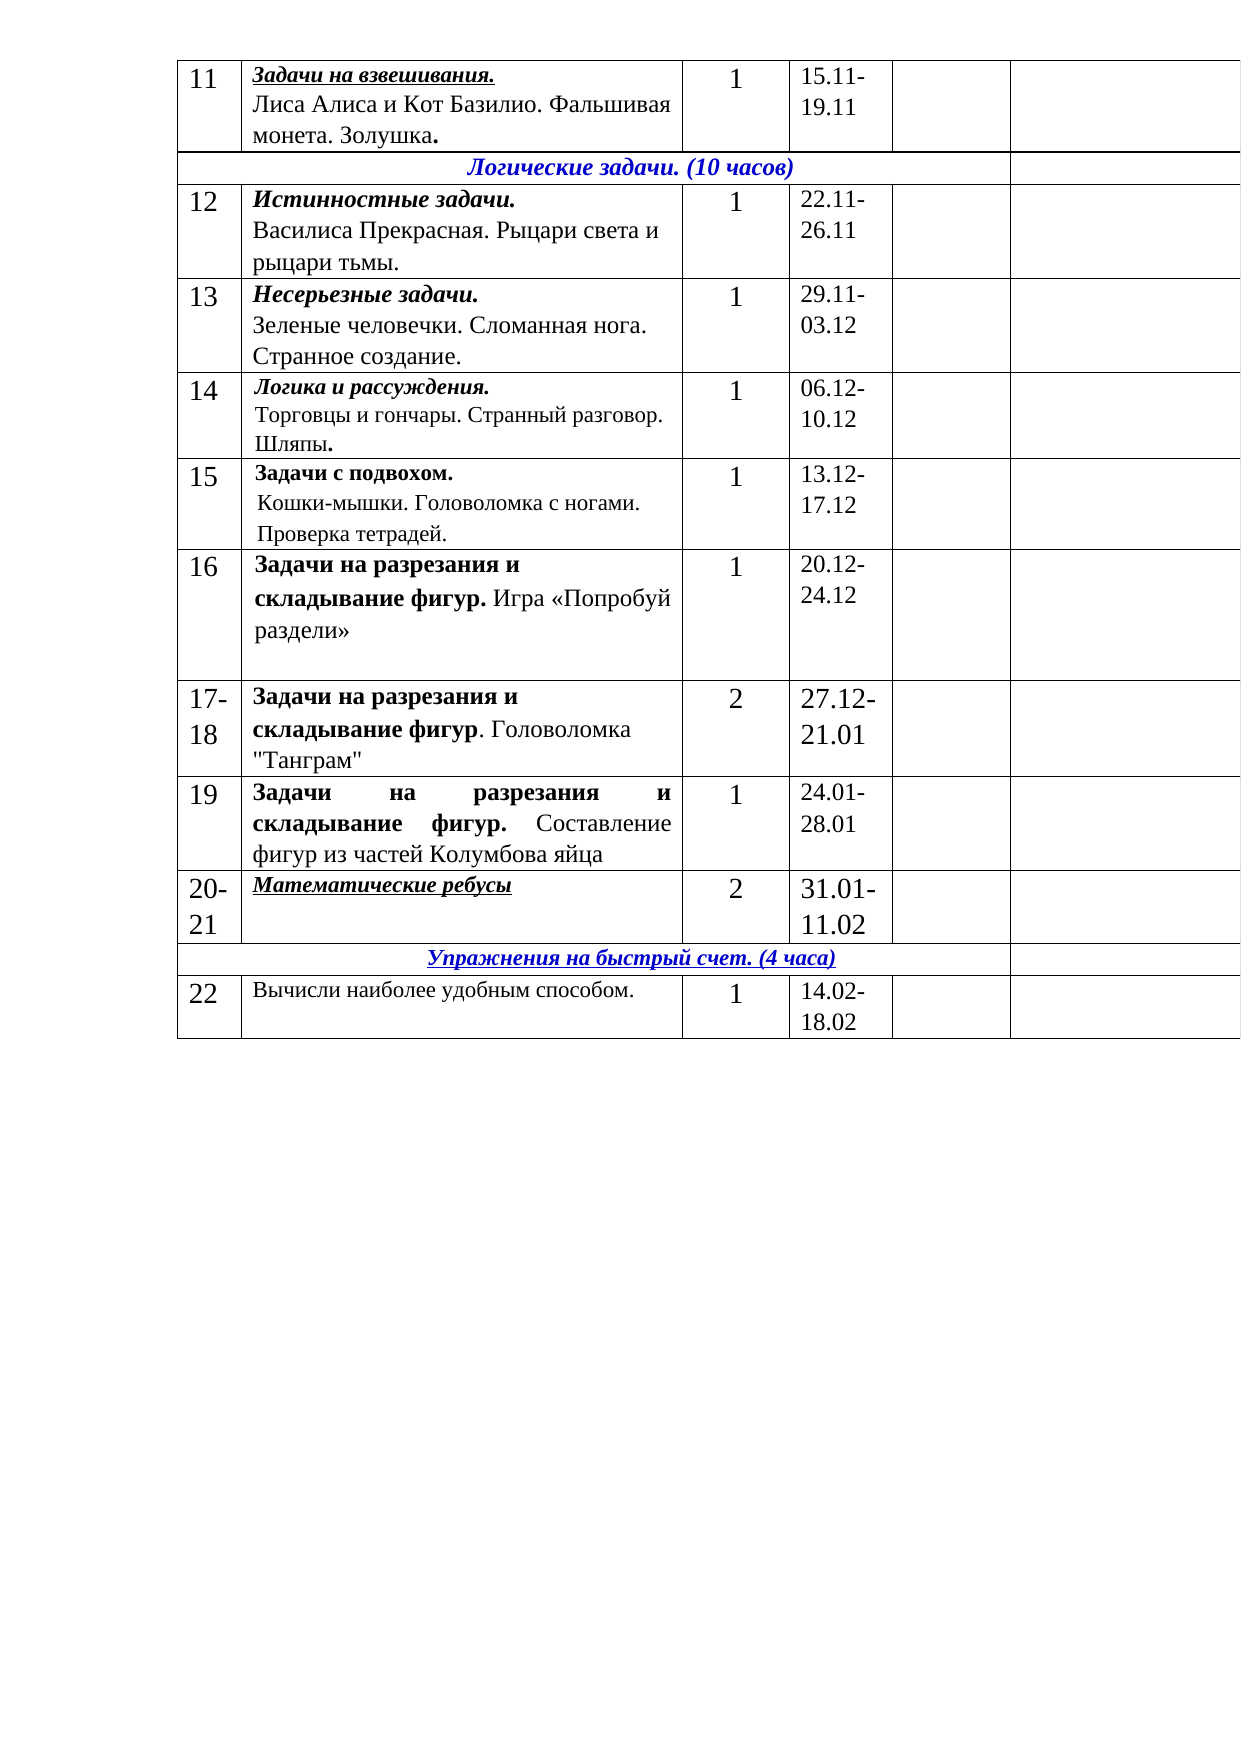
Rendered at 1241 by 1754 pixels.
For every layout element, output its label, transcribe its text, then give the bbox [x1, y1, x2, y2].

table_cell 11 [178, 61, 241, 151]
table_cell [1011, 279, 1240, 372]
table_cell Вычисли наиболее удобным способом. [242, 976, 682, 1038]
table_cell 15.11- 19.11 [790, 61, 892, 151]
table_cell 20.12- 24.12 [790, 550, 892, 680]
table_cell [1011, 944, 1240, 975]
table_cell Задачи на взвешивания. Лиса Алиса и Кот Базилио. Фальшивая монета. Золушка. [242, 61, 682, 151]
table_cell 22.11- 26.11 [790, 185, 892, 278]
table_cell 27.12- 21.01 [790, 681, 892, 776]
table_cell 12 [178, 185, 241, 278]
table_cell 2 [683, 681, 789, 776]
table_cell Упражнения на быстрый счет. (4 часа) [178, 944, 1010, 975]
table_cell [893, 777, 1010, 870]
table_cell 1 [683, 185, 789, 278]
table_cell 24.01- 28.01 [790, 777, 892, 870]
table_cell [1011, 777, 1240, 870]
table_cell [893, 373, 1010, 458]
table_cell Логика и рассуждения. Торговцы и гончары. Странный разговор. Шляпы. [242, 373, 682, 458]
table_cell Несерьезные задачи. Зеленые человечки. Сломанная нога. Странное создание. [242, 279, 682, 372]
table_cell [893, 871, 1010, 943]
table_cell [893, 185, 1010, 278]
table_cell 14.02- 18.02 [790, 976, 892, 1038]
table_cell [1011, 550, 1240, 680]
table_cell Математические ребусы [242, 871, 682, 943]
table_cell Задачи на разрезания и складывание фигур. Игра «Попробуй раздели» [242, 550, 682, 680]
table_cell [1011, 459, 1240, 548]
table_cell [893, 279, 1010, 372]
table_cell 1 [683, 61, 789, 151]
table_cell 06.12- 10.12 [790, 373, 892, 458]
table_cell [1011, 373, 1240, 458]
table_cell [1011, 61, 1240, 151]
table_cell Истинностные задачи. Василиса Прекрасная. Рыцари света и рыцари тьмы. [242, 185, 682, 278]
table_cell Логические задачи. (10 часов) [178, 153, 1010, 183]
table_cell [893, 61, 1010, 151]
table_cell 15 [178, 459, 241, 548]
table_cell 31.01- 11.02 [790, 871, 892, 943]
table_cell 1 [683, 976, 789, 1038]
table_cell 1 [683, 550, 789, 680]
table_cell 1 [683, 373, 789, 458]
table_cell 29.11- 03.12 [790, 279, 892, 372]
table_cell [893, 976, 1010, 1038]
table_cell 1 [683, 459, 789, 548]
table_cell [1011, 976, 1240, 1038]
table_cell 20- 21 [178, 871, 241, 943]
table_cell 13.12- 17.12 [790, 459, 892, 548]
table_cell [1011, 871, 1240, 943]
table_cell Задачи на разрезания и складывание фигур. Головоломка "Танграм" [242, 681, 682, 776]
table_cell 2 [683, 871, 789, 943]
table_cell Задачи на разрезания и складывание фигур. Составление фигур из частей Колумбова яйца [242, 777, 682, 870]
table_cell Задачи с подвохом. Кошки-мышки. Головоломка с ногами. Проверка тетрадей. [242, 459, 682, 548]
table_cell 14 [178, 373, 241, 458]
table_cell 1 [683, 279, 789, 372]
table_cell [1011, 153, 1240, 183]
table_cell 1 [683, 777, 789, 870]
table_cell 17- 18 [178, 681, 241, 776]
table_cell 22 [178, 976, 241, 1038]
table_cell 16 [178, 550, 241, 680]
table_cell 19 [178, 777, 241, 870]
table_cell 13 [178, 279, 241, 372]
table_cell [1011, 185, 1240, 278]
table_cell [893, 459, 1010, 548]
table_cell [1011, 681, 1240, 776]
table_cell [893, 681, 1010, 776]
table_cell [893, 550, 1010, 680]
